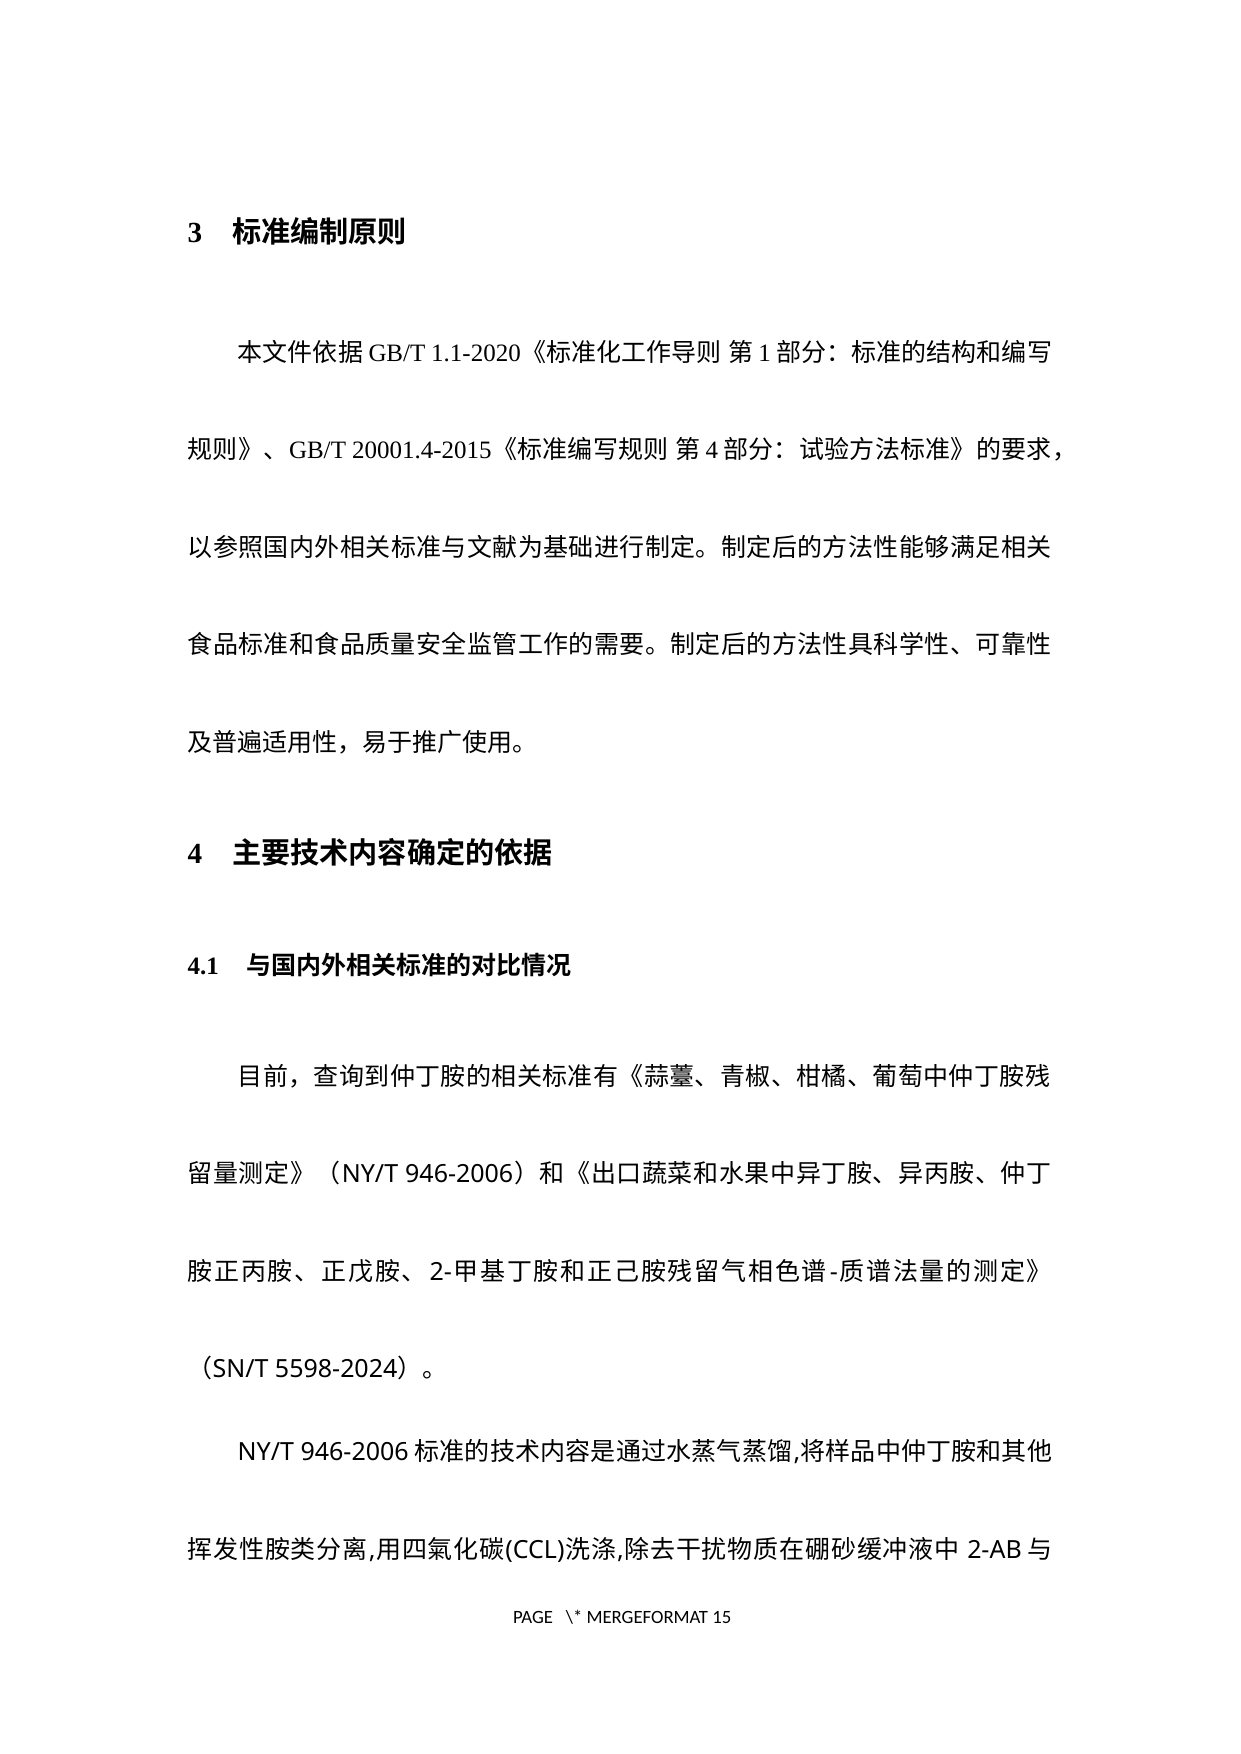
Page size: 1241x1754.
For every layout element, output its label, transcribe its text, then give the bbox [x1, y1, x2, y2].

subtitle 与国内外相关标准的对比情况 [187, 931, 1053, 996]
text 目前，查询到仲丁胺的相关标准有《蒜薹、青椒、柑橘、葡萄中仲丁胺残留量测定》（NY/T 946-2006）和《出口蔬菜和水果中异丁胺、异丙胺、仲丁胺正丙胺、正戊胺、2-甲基丁胺和正己胺残留气相色谱-质谱法量的测定》（SN/T 5598-2024）。 [187, 1042, 1053, 1399]
subtitle 主要技术内容确定的依据 [187, 818, 1053, 883]
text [187, 1417, 1053, 1580]
subtitle 标准编制原则 [187, 197, 1053, 262]
text 本文件依据GB/T 1.1-2020《标准化工作导则 第1部分：标准的结构和编写规则》、GB/T 20001.4-2015《标准编写规则 第4部分：试验方法标准》的要求，以参照国内外相关标准与文献为基础进行制定。制定后的方法性能够满足相关食品标准和食品质量安全监管工作的需要。制定后的方法性具科学性、可靠性及普遍适用性，易于推广使用。 [187, 318, 1053, 773]
